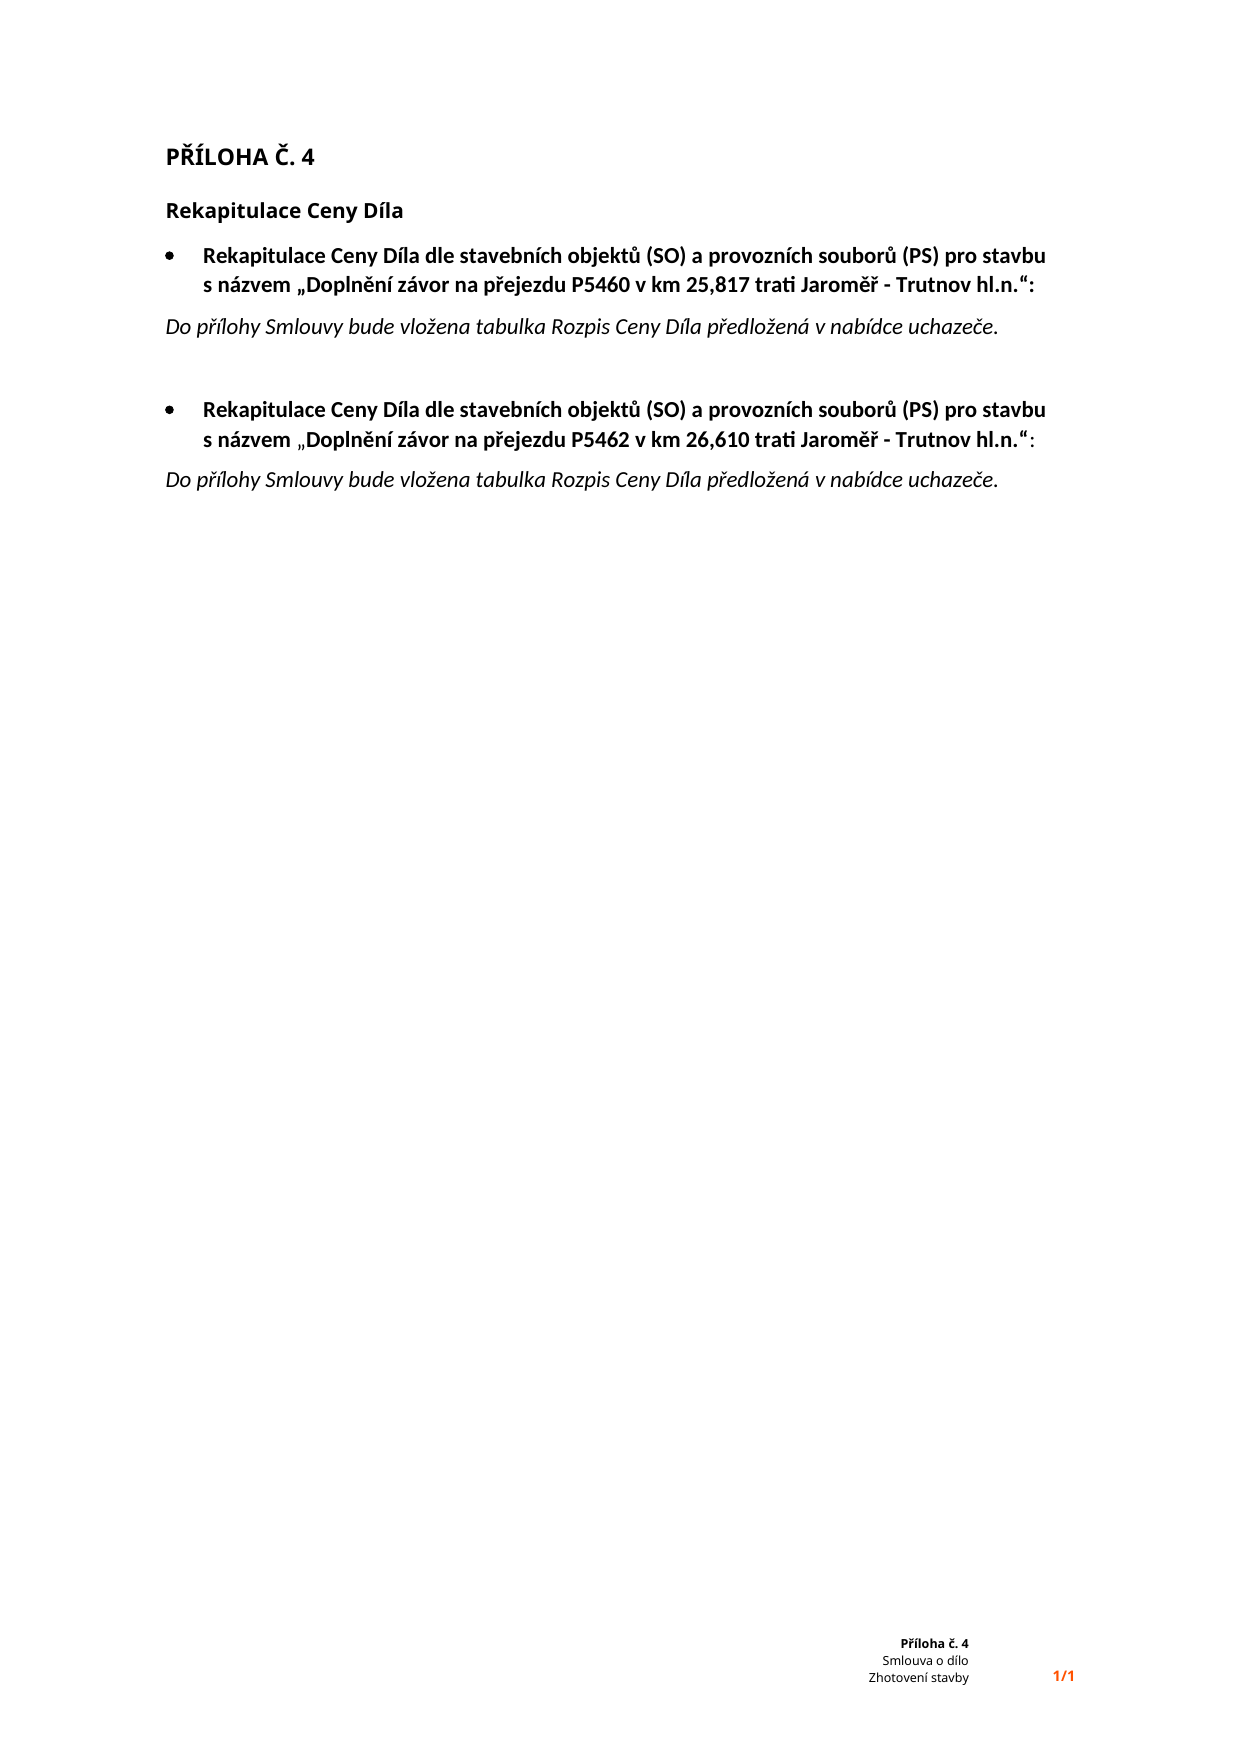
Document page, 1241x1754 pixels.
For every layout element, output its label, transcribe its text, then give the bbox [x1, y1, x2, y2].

list Rekapitulace Ceny Díla dle stavebních objektů (SO) a provozních souborů (PS) pro stavbu s názvem „Doplnění závor na přejezdu P5460 v km 25,817 trati Jaroměř - Trutnov hl.n.“: [165, 240, 1075, 299]
text Příloha č. 4 [165, 141, 1075, 173]
text Do přílohy Smlouvy bude vložena tabulka Rozpis Ceny Díla předložená v nabídce uchazeče. [165, 311, 1075, 340]
text Rekapitulace Ceny Díla [165, 197, 1075, 225]
text Do přílohy Smlouvy bude vložena tabulka Rozpis Ceny Díla předložená v nabídce uchazeče. [165, 465, 1075, 493]
list Rekapitulace Ceny Díla dle stavebních objektů (SO) a provozních souborů (PS) pro stavbu s názvem „Doplnění závor na přejezdu P5462 v km 26,610 trati Jaroměř - Trutnov hl.n.“: [165, 394, 1075, 453]
